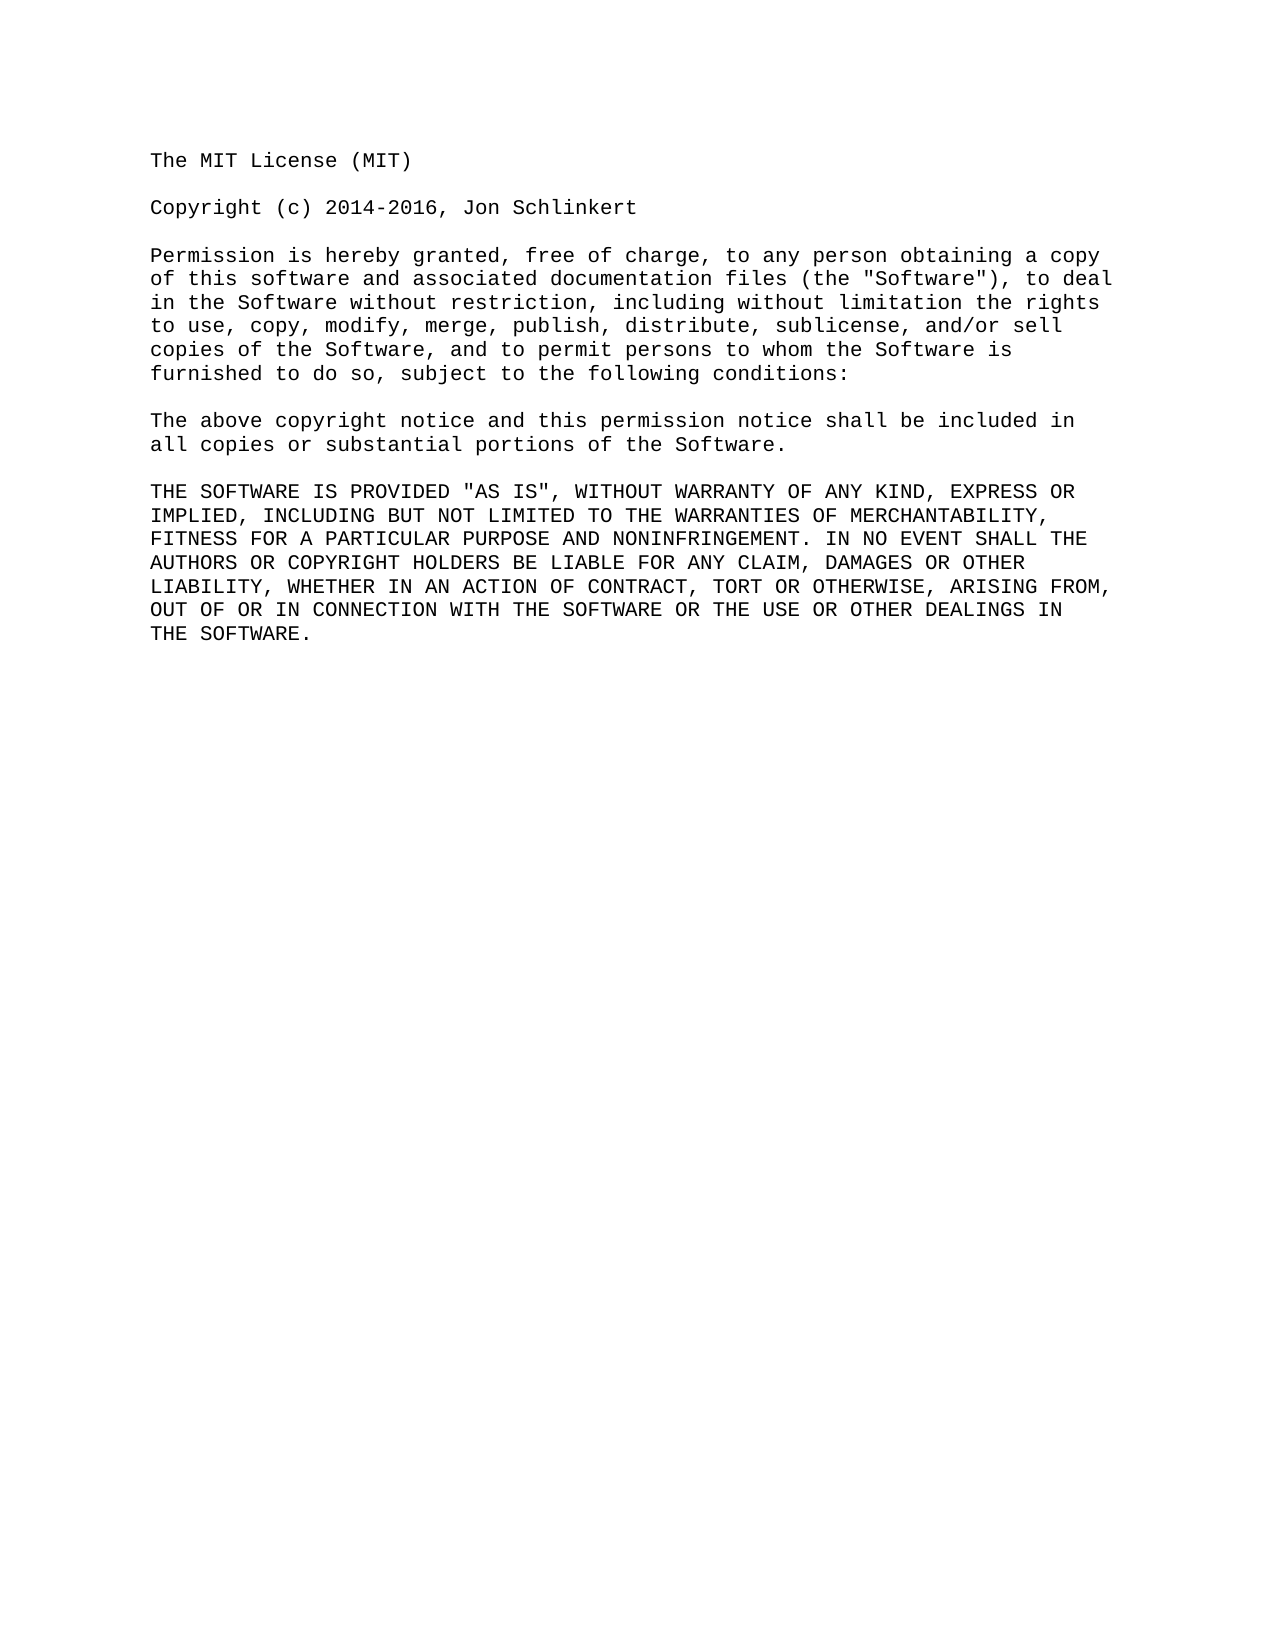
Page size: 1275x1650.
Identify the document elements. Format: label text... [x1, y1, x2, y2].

text Permission is hereby granted, free of charge, to any person obtaining a copy [150, 244, 1125, 268]
text in the Software without restriction, including without limitation the rights [150, 292, 1125, 316]
text THE SOFTWARE. [150, 623, 1125, 647]
text to use, copy, modify, merge, publish, distribute, sublicense, and/or sell [150, 316, 1125, 339]
text The MIT License (MIT) [150, 150, 1125, 174]
text copies of the Software, and to permit persons to whom the Software is [150, 339, 1125, 363]
text THE SOFTWARE IS PROVIDED "AS IS", WITHOUT WARRANTY OF ANY KIND, EXPRESS OR [150, 481, 1125, 505]
text LIABILITY, WHETHER IN AN ACTION OF CONTRACT, TORT OR OTHERWISE, ARISING FROM, [150, 576, 1125, 599]
text AUTHORS OR COPYRIGHT HOLDERS BE LIABLE FOR ANY CLAIM, DAMAGES OR OTHER [150, 552, 1125, 576]
text all copies or substantial portions of the Software. [150, 434, 1125, 457]
text of this software and associated documentation files (the "Software"), to deal [150, 268, 1125, 292]
text OUT OF OR IN CONNECTION WITH THE SOFTWARE OR THE USE OR OTHER DEALINGS IN [150, 599, 1125, 623]
text furnished to do so, subject to the following conditions: [150, 363, 1125, 386]
text FITNESS FOR A PARTICULAR PURPOSE AND NONINFRINGEMENT. IN NO EVENT SHALL THE [150, 528, 1125, 552]
text The above copyright notice and this permission notice shall be included in [150, 410, 1125, 434]
text Copyright (c) 2014-2016, Jon Schlinkert [150, 197, 1125, 221]
text IMPLIED, INCLUDING BUT NOT LIMITED TO THE WARRANTIES OF MERCHANTABILITY, [150, 505, 1125, 528]
